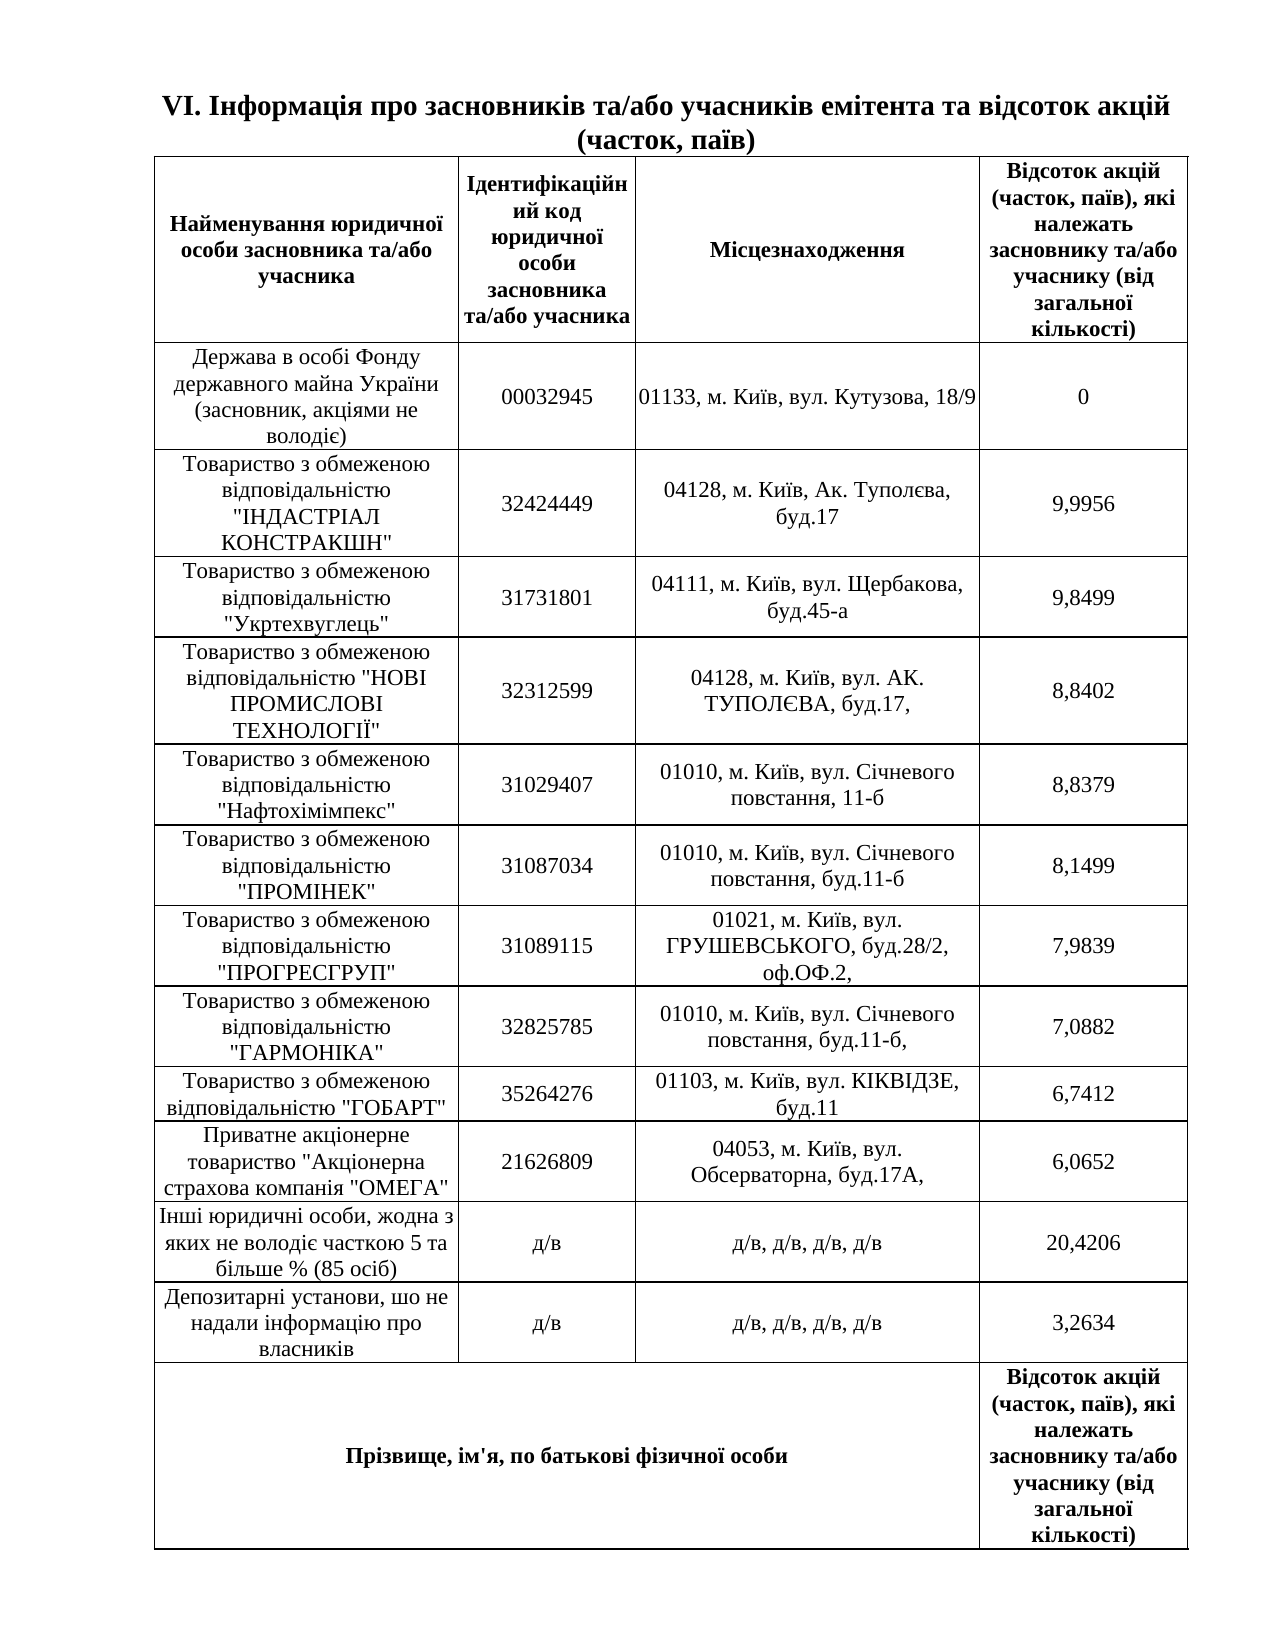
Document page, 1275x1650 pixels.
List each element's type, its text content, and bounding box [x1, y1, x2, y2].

table_cell 20,4206 [980, 1202, 1187, 1281]
table_cell 00032945 [459, 343, 635, 449]
table_cell 21626809 [459, 1122, 635, 1201]
table_cell Товариство з обмеженою вiдповiдальнiстю "НОВI ПРОМИСЛОВI ТЕХНОЛОГIЇ" [155, 638, 458, 743]
table_cell Товариство з обмеженою вiдповiдальнiстю "Нафтохiмiмпекс" [155, 745, 458, 824]
table_cell Відсоток акцій (часток, паїв), які належать засновнику та/або учаснику (від загальної кількості) [980, 1363, 1187, 1548]
table_cell 7,0882 [980, 987, 1187, 1066]
table_cell 9,8499 [980, 557, 1187, 636]
table_cell д/в [459, 1202, 635, 1281]
table_cell д/в, д/в, д/в, д/в [636, 1202, 979, 1281]
text VI. Інформація про засновників та/або учасників емітента та відсоток акцій (часток, паїв) [146, 88, 1186, 156]
table_cell Iншi юридичнi особи, жодна з яких не володiє часткою 5 та бiльше % (85 осiб) [155, 1202, 458, 1281]
table_cell 8,1499 [980, 826, 1187, 904]
table_cell 3,2634 [980, 1283, 1187, 1362]
table_header Відсоток акцій (часток, паїв), які належать засновнику та/або учаснику (від загальної кількості) [980, 157, 1187, 342]
table_cell 31089115 [459, 906, 635, 985]
table_cell Держава в особi Фонду державного майна України (засновник, акцiями не володiє) [155, 343, 458, 449]
table_cell 8,8379 [980, 745, 1187, 824]
table_cell 9,9956 [980, 450, 1187, 556]
table_cell 31087034 [459, 826, 635, 904]
table_cell Товариство з обмеженою вiдповiдальнiстю "Укртехвуглець" [155, 557, 458, 636]
table_cell д/в, д/в, д/в, д/в [636, 1283, 979, 1362]
table_cell 04053, м. Київ, вул. Обсерваторна, буд.17А, [636, 1122, 979, 1201]
table_cell 01133, м. Київ, вул. Кутузова, 18/9 [636, 343, 979, 449]
table_cell Товариство з обмеженою вiдповiдальнiстю "IНДАСТРIАЛ КОНСТРАКШН" [155, 450, 458, 556]
table_header Ідентифікаційний код юридичної особи засновника та/або учасника [459, 157, 635, 342]
table_cell 32825785 [459, 987, 635, 1066]
table_cell 8,8402 [980, 638, 1187, 743]
table_cell 32312599 [459, 638, 635, 743]
table_cell 31029407 [459, 745, 635, 824]
table_cell д/в [459, 1283, 635, 1362]
table_cell 32424449 [459, 450, 635, 556]
table_cell Прізвище, ім'я, по батькові фізичної особи [155, 1363, 979, 1548]
table_cell 04111, м. Київ, вул. Щербакова, буд.45-а [636, 557, 979, 636]
table_header Місцезнаходження [636, 157, 979, 342]
table_cell Депозитарнi установи, шо не надали iнформацiю про власникiв [155, 1283, 458, 1362]
table_cell 7,9839 [980, 906, 1187, 985]
table_cell Товариство з обмеженою вiдповiдальнiстю "ГОБАРТ" [155, 1067, 458, 1120]
table_cell Товариство з обмеженою вiдповiдальнiстю "ПРОГРЕСГРУП" [155, 906, 458, 985]
table_cell 01021, м. Київ, вул. ГРУШЕВСЬКОГО, буд.28/2, оф.ОФ.2, [636, 906, 979, 985]
table_cell 0 [980, 343, 1187, 449]
table_cell Товариство з обмеженою вiдповiдальнiстю "ПРОМIНЕК" [155, 826, 458, 904]
table_header Найменування юридичної особи засновника та/або учасника [155, 157, 458, 342]
table_cell 35264276 [459, 1067, 635, 1120]
table_cell 01103, м. Київ, вул. КIКВIДЗЕ, буд.11 [636, 1067, 979, 1120]
table_cell Приватне акцiонерне товариство "Акцiонерна страхова компанiя "ОМЕГА" [155, 1122, 458, 1201]
table_cell Товариство з обмеженою вiдповiдальнiстю "ГАРМОНIКА" [155, 987, 458, 1066]
table_cell 04128, м. Київ, Ак. Туполєва, буд.17 [636, 450, 979, 556]
table_cell 01010, м. Київ, вул. Сiчневого повстання, буд.11-б [636, 826, 979, 904]
table_cell 6,0652 [980, 1122, 1187, 1201]
table_cell 01010, м. Київ, вул. Сiчневого повстання, буд.11-б, [636, 987, 979, 1066]
table_cell 6,7412 [980, 1067, 1187, 1120]
table_cell 31731801 [459, 557, 635, 636]
table_cell 04128, м. Київ, вул. АК. ТУПОЛЄВА, буд.17, [636, 638, 979, 743]
table_cell 01010, м. Київ, вул. Сiчневого повстання, 11-б [636, 745, 979, 824]
